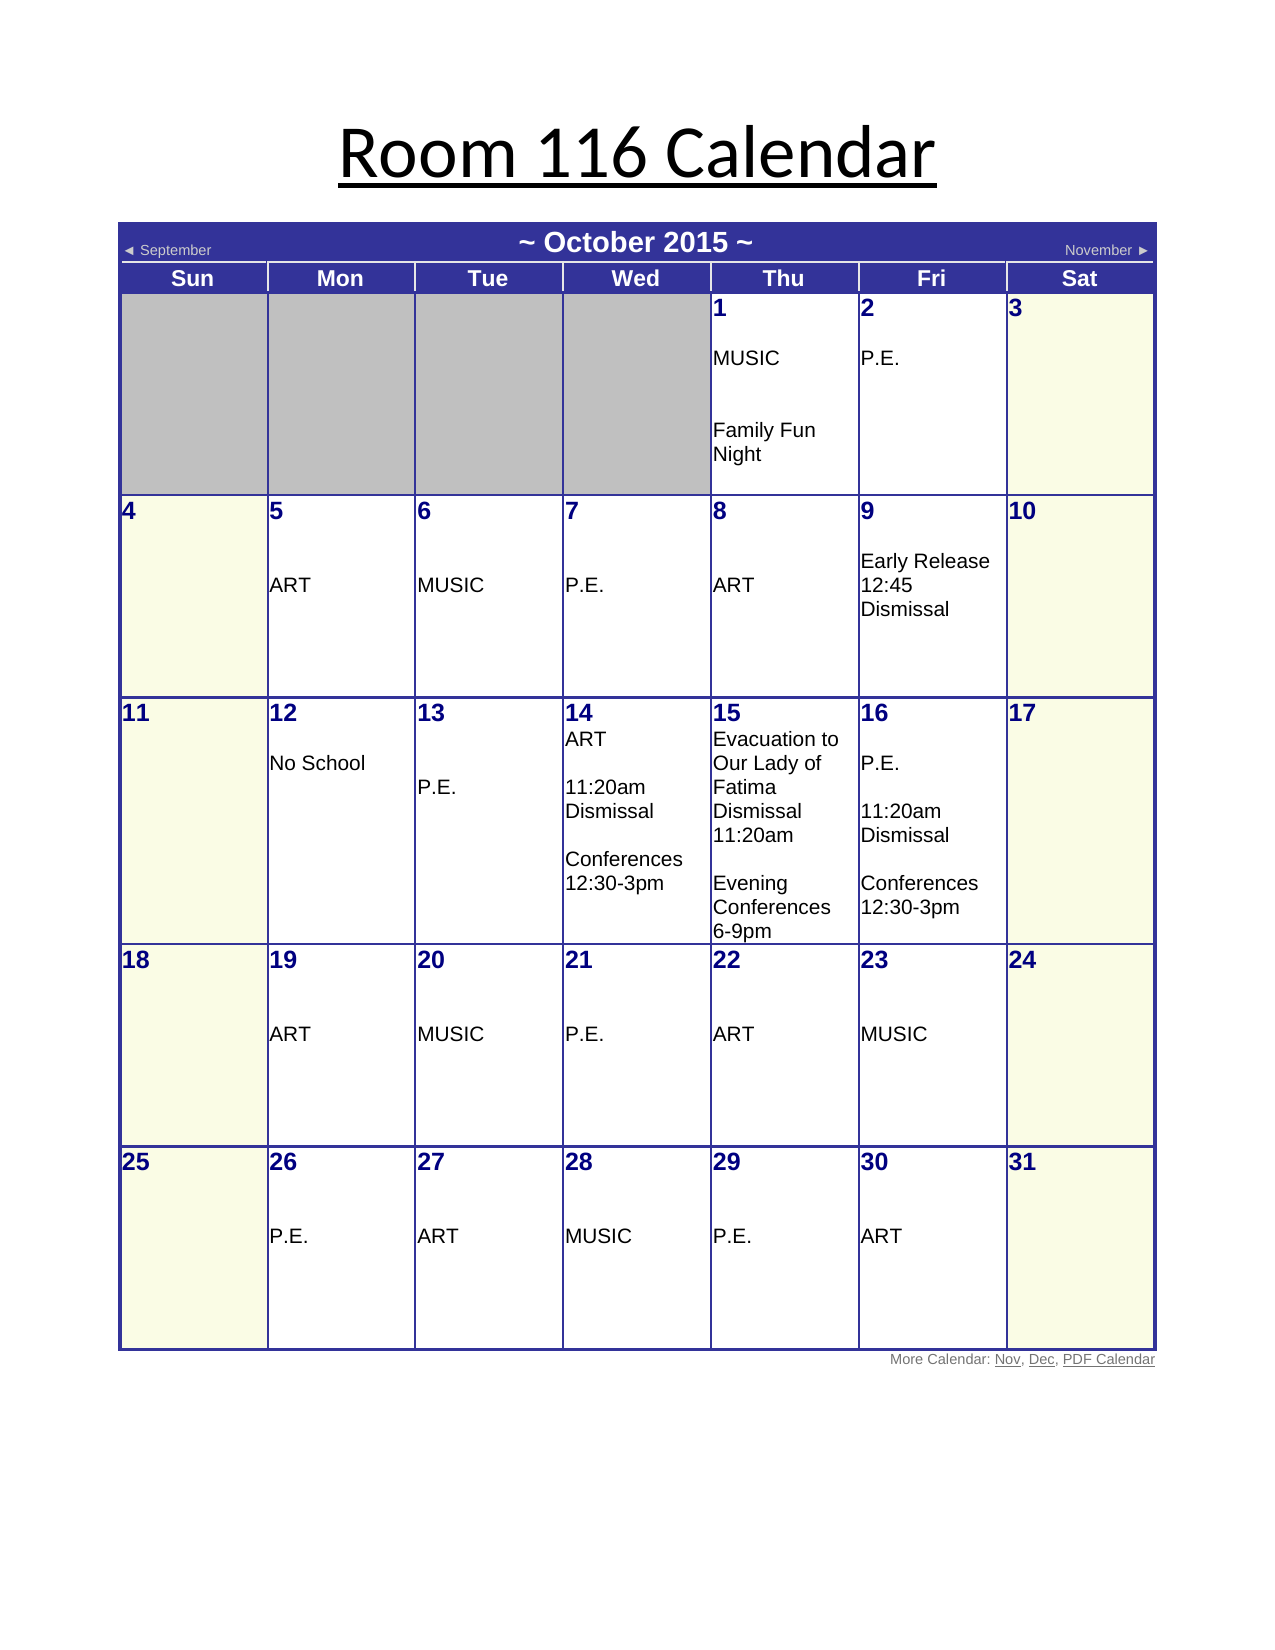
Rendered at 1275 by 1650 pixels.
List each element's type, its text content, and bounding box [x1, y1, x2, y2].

table_cell 19 ART [269, 945, 414, 1145]
table_cell 13 P.E. [416, 699, 562, 943]
table_cell 14 ART 11:20am Dismissal Conferences 12:30-3pm [564, 699, 710, 943]
table_cell Wed [564, 263, 710, 291]
text More Calendar: Nov, Dec, PDF Calendar [120, 1351, 1155, 1368]
table_cell 23 MUSIC [860, 945, 1006, 1145]
table_cell 31 [1008, 1148, 1153, 1348]
table_cell 29 P.E. [712, 1148, 858, 1348]
table_cell 6 MUSIC [416, 496, 562, 696]
table_cell 12 No School [269, 699, 414, 943]
table_cell Thu [712, 263, 858, 291]
table_cell [269, 294, 414, 494]
table_cell 5 ART [269, 496, 414, 696]
table_cell [564, 294, 710, 494]
table_header ◄ September [122, 225, 266, 261]
table_cell [122, 294, 267, 494]
table_cell 26 P.E. [269, 1148, 414, 1348]
table_cell 17 [1008, 699, 1153, 943]
table_cell Tue [416, 263, 562, 291]
table_cell 25 [122, 1148, 267, 1348]
table_header ~ October 2015 ~ [269, 225, 1005, 261]
table_cell 16 P.E. 11:20am Dismissal Conferences 12:30-3pm [860, 699, 1006, 943]
table_cell 27 ART [416, 1148, 562, 1348]
table_cell [416, 294, 562, 494]
table_cell Sun [122, 263, 267, 291]
table_cell 3 [1008, 294, 1153, 494]
table_cell 22 ART [712, 945, 858, 1145]
table_cell 7 P.E. [564, 496, 710, 696]
table_cell 21 P.E. [564, 945, 710, 1145]
table_cell 10 [1008, 496, 1153, 696]
table_cell 2 P.E. [860, 294, 1006, 494]
table_cell 28 MUSIC [564, 1148, 710, 1348]
table_cell 30 ART [860, 1148, 1006, 1348]
table_header November ► [1008, 225, 1153, 261]
table_cell 24 [1008, 945, 1153, 1145]
table_cell 15 Evacuation to Our Lady of Fatima Dismissal 11:20am Evening Conferences 6-9pm [712, 699, 858, 943]
table_cell Sat [1008, 263, 1153, 291]
table_cell 11 [122, 699, 267, 943]
table_cell Fri [860, 263, 1006, 291]
table_cell 20 MUSIC [416, 945, 562, 1145]
table_cell 9 Early Release 12:45 Dismissal [860, 496, 1006, 696]
text Room 116 Calendar [120, 105, 1155, 197]
table_cell 1 MUSIC Family Fun Night [712, 294, 858, 494]
table_cell 18 [122, 945, 267, 1145]
table_cell 4 [122, 496, 267, 696]
table_cell 8 ART [712, 496, 858, 696]
table_cell Mon [269, 263, 414, 291]
